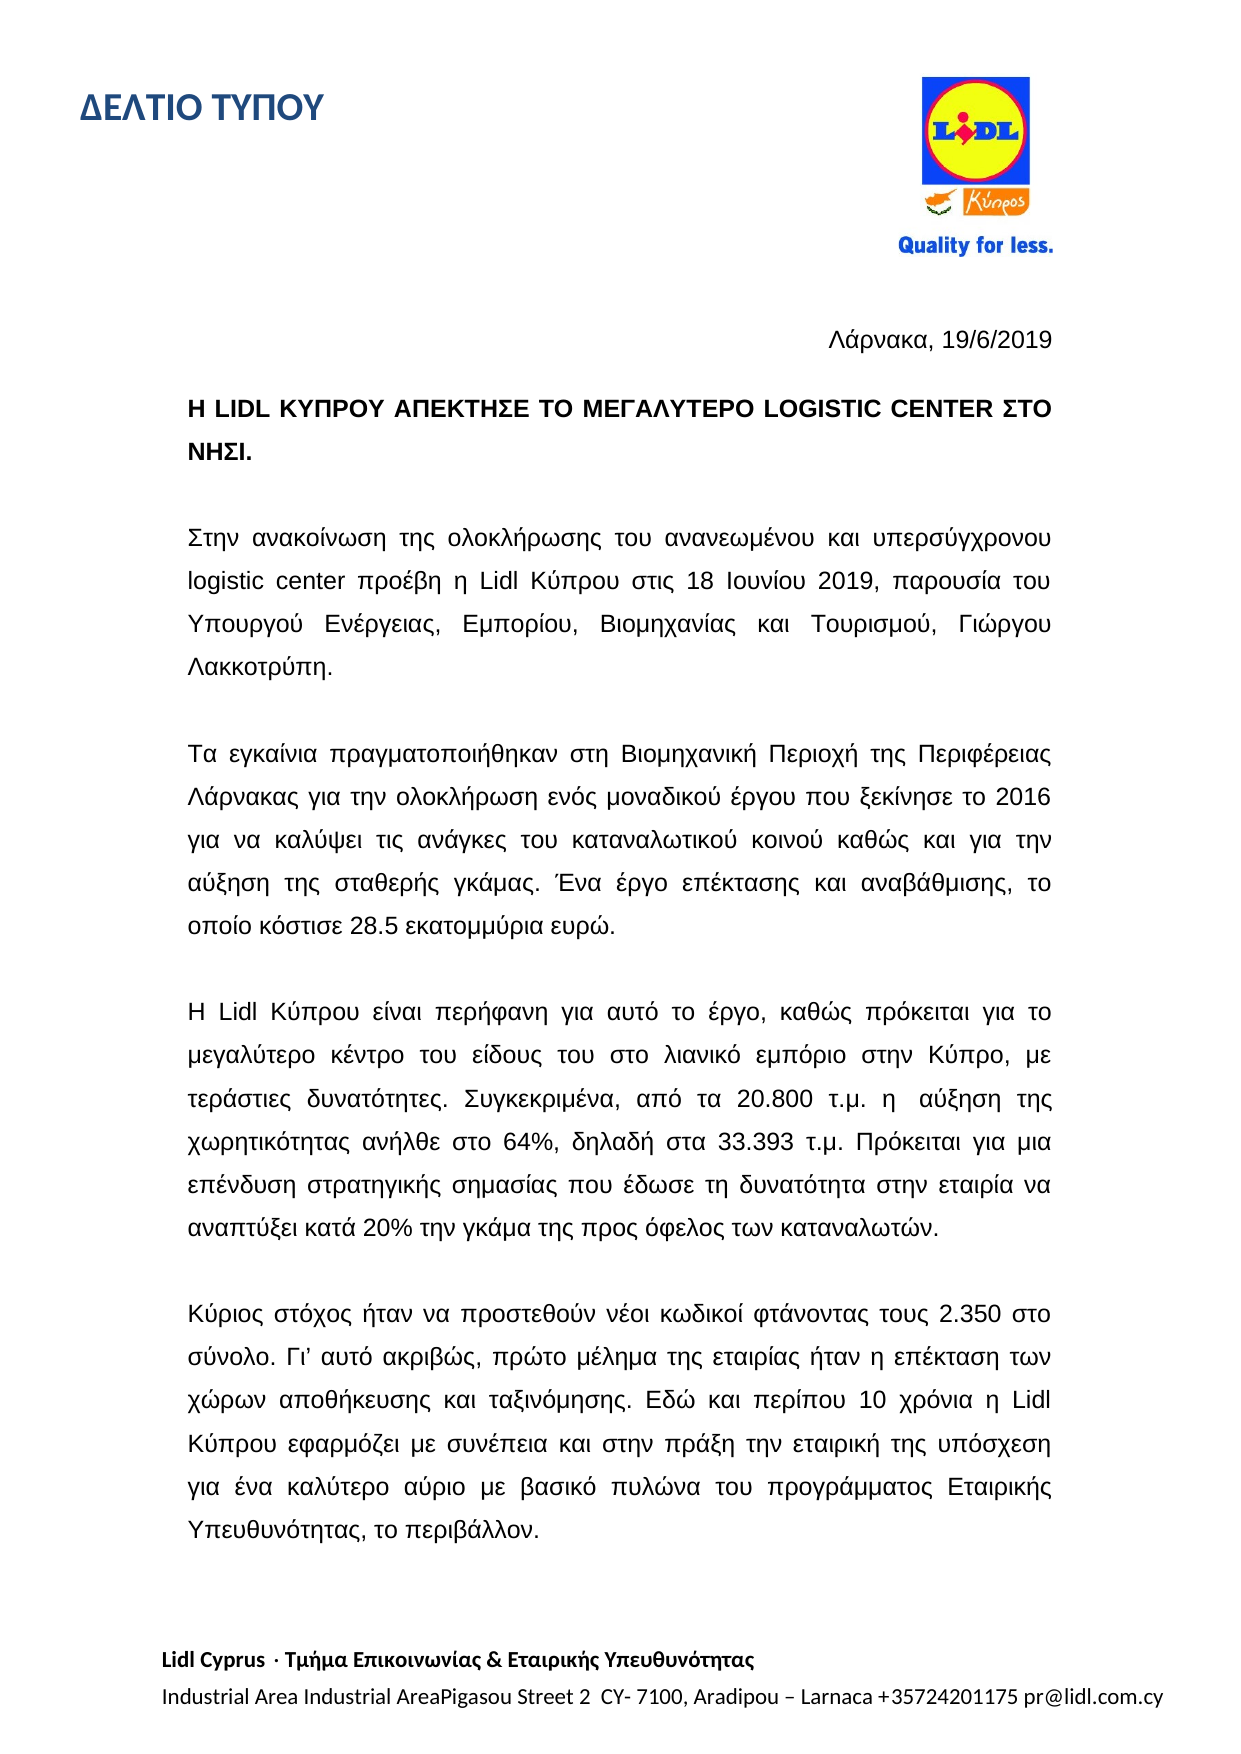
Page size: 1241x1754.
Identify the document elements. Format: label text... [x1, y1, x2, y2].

text Λάρνακα, 19/6/2019 [187, 324, 1053, 353]
text Η Lidl Κύπρου είναι περήφανη για αυτό το έργο, καθώς πρόκειται για το μεγαλύτερο κέντρο του είδους του στο λιανικό εμπόριο στην Κύπρο, με τεράστιες δυνατότητες. Συγκεκριμένα, από τα 20.800 τ.μ. η αύξηση της χωρητικότητας ανήλθε στο 64%, δηλαδή στα 33.393 τ.μ. Πρόκειται για μια επένδυση στρατηγικής σημασίας που έδωσε τη δυνατότητα στην εταιρία να αναπτύξει κατά 20% την γκάμα της προς όφελος των καταναλωτών. [187, 997, 1053, 1242]
text H LIDL ΚΥΠΡΟΥ ΑΠΕΚΤΗΣΕ ΤΟ ΜΕΓΑΛΥΤΕΡΟ LOGISTIC CENTER ΣΤΟ ΝΗΣΙ. [187, 393, 1053, 465]
text Τα εγκαίνια πραγματοποιήθηκαν στη Βιομηχανική Περιοχή της Περιφέρειας Λάρνακας για την ολοκλήρωση ενός μοναδικού έργου που ξεκίνησε το 2016 για να καλύψει τις ανάγκες του καταναλωτικού κοινού καθώς και για την αύξηση της σταθερής γκάμας. Ένα έργο επέκτασης και αναβάθμισης, το οποίο κόστισε 28.5 εκατομμύρια ευρώ. [187, 738, 1053, 940]
text Κύριος στόχος ήταν να προστεθούν νέοι κωδικοί φτάνοντας τους 2.350 στο σύνολο. Γι’ αυτό ακριβώς, πρώτο μέλημα της εταιρίας ήταν η επέκταση των χώρων αποθήκευσης και ταξινόμησης. Εδώ και περίπου 10 χρόνια η Lidl Κύπρου εφαρμόζει με συνέπεια και στην πράξη την εταιρική της υπόσχεση για ένα καλύτερο αύριο με βασικό πυλώνα του προγράμματος Εταιρικής Υπευθυνότητας, το περιβάλλον. [187, 1299, 1053, 1543]
picture [898, 73, 1053, 257]
text Στην ανακοίνωση της ολοκλήρωσης του ανανεωμένου και υπερσύγχρονου logistic center προέβη η Lidl Κύπρου στις 18 Ιουνίου 2019, παρουσία του Υπουργού Ενέργειας, Εμπορίου, Βιομηχανίας και Τουρισμού, Γιώργου Λακκοτρύπη. [187, 523, 1053, 681]
